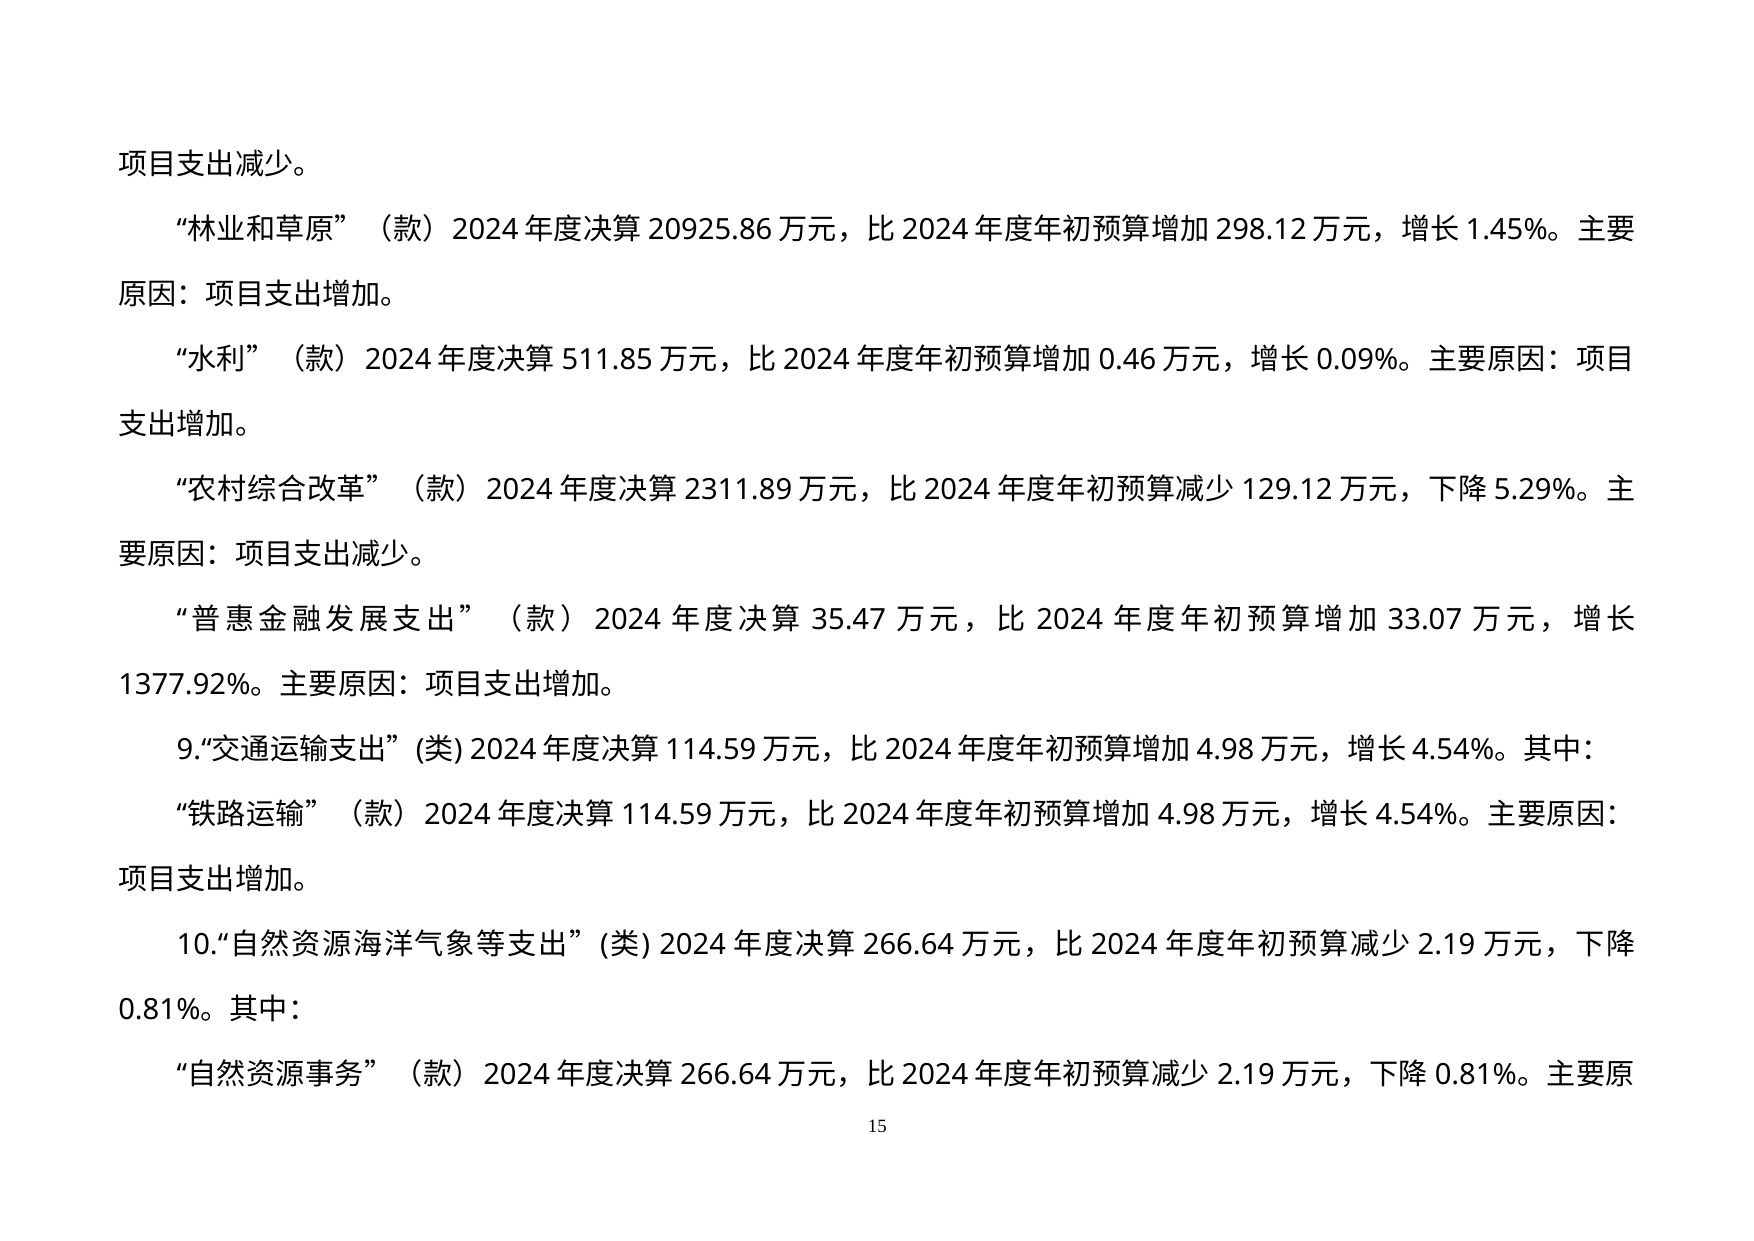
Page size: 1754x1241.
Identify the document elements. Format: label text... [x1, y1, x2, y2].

list “铁路运输”（款）2024年度决算114.59万元，比2024年度年初预算增加4.98万元，增长4.54%。主要原因：项目支出增加。 [118, 779, 1636, 909]
list 9.“交通运输支出”(类) 2024年度决算114.59万元，比2024年度年初预算增加4.98万元，增长4.54%。其中： [118, 714, 1636, 779]
list “水利”（款）2024年度决算511.85万元，比2024年度年初预算增加0.46万元，增长0.09%。主要原因：项目支出增加。 [118, 324, 1636, 454]
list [118, 129, 1636, 194]
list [118, 1039, 1636, 1104]
list 10.“自然资源海洋气象等支出”(类) 2024年度决算266.64万元，比2024年度年初预算减少2.19万元，下降0.81%。其中： [118, 909, 1636, 1039]
list “农村综合改革”（款）2024年度决算2311.89万元，比2024年度年初预算减少129.12万元，下降5.29%。主要原因：项目支出减少。 [118, 454, 1636, 584]
list “普惠金融发展支出”（款）2024年度决算35.47万元，比2024年度年初预算增加33.07万元，增长1377.92%。主要原因：项目支出增加。 [118, 584, 1636, 714]
list “林业和草原”（款）2024年度决算20925.86万元，比2024年度年初预算增加298.12万元，增长1.45%。主要原因：项目支出增加。 [118, 194, 1636, 324]
